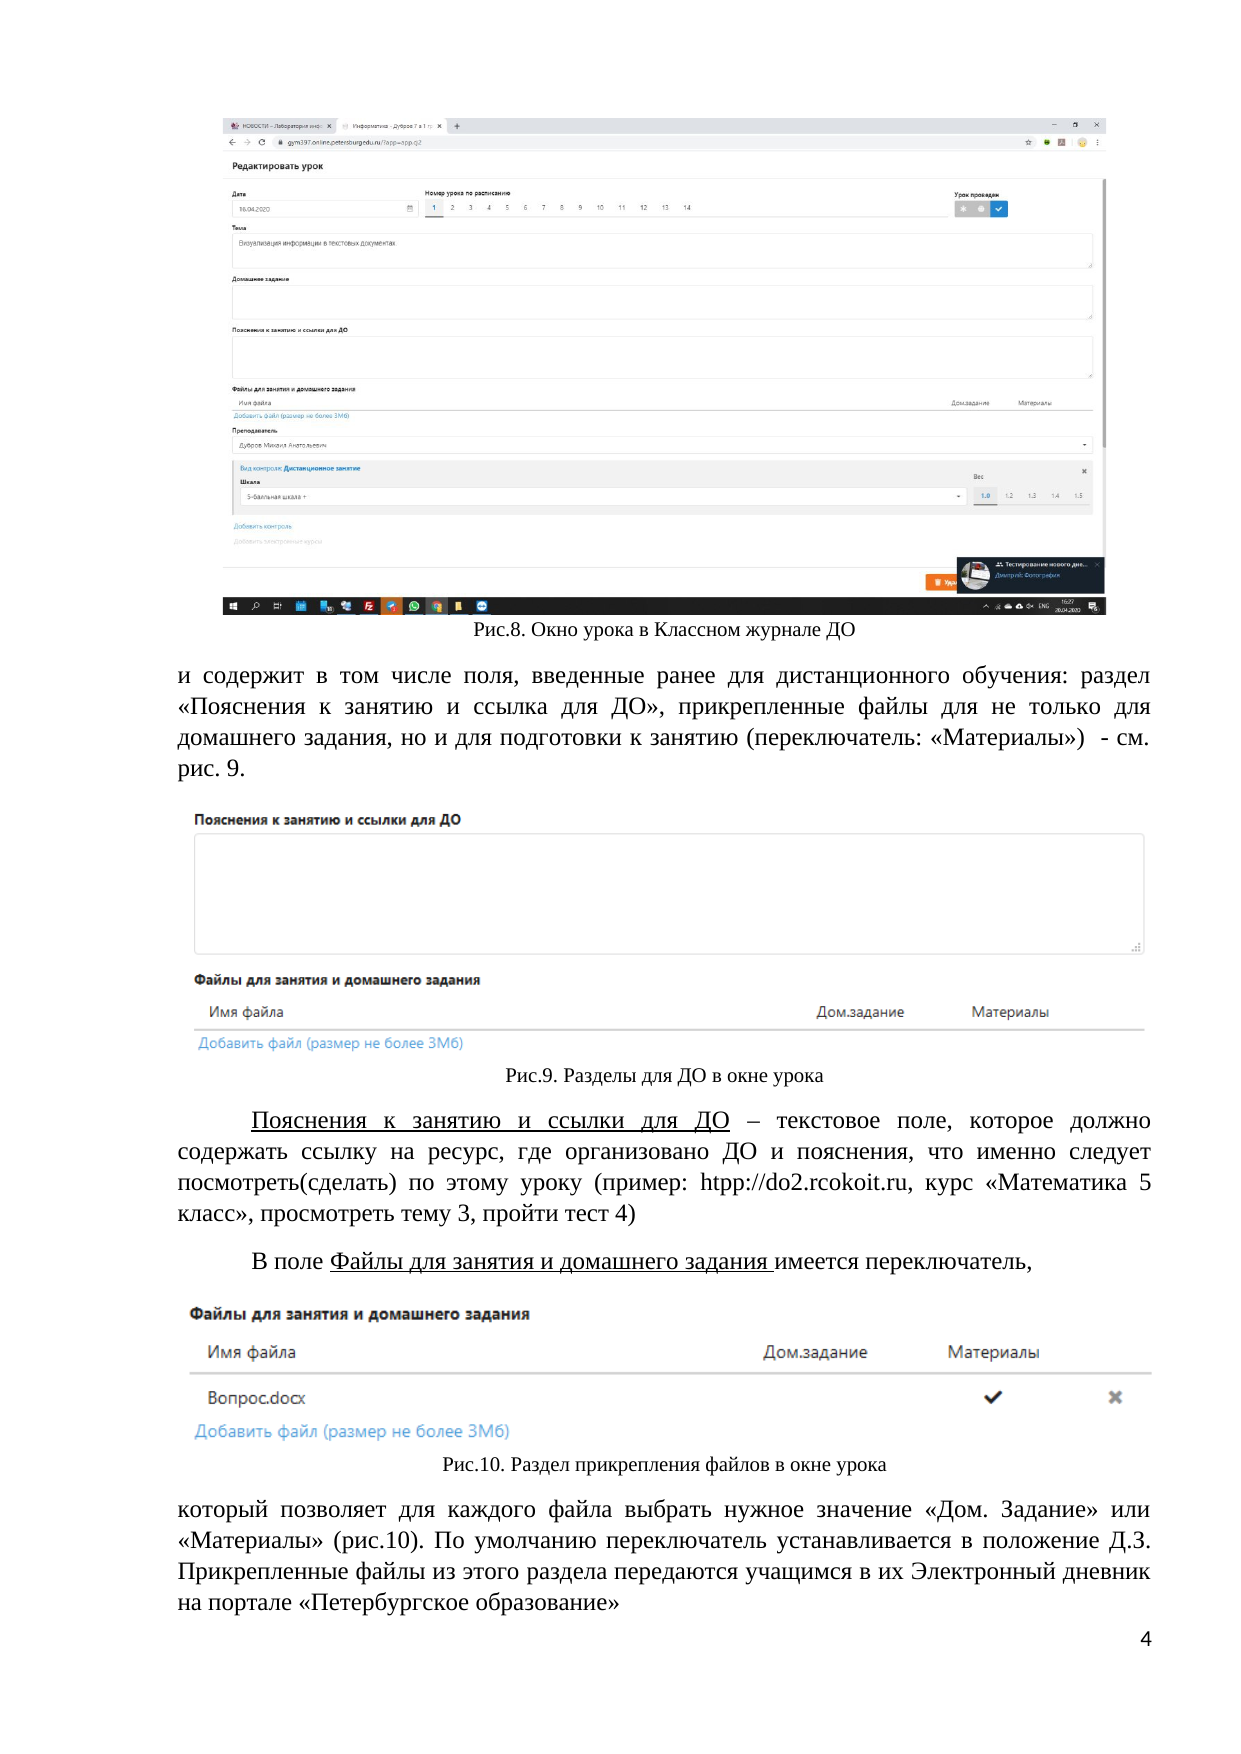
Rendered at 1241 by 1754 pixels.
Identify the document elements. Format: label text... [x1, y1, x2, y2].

text который позволяет для каждого файла выбрать нужное значение «Дом. Задание» или «Материалы» (рис.10). По умолчанию переключатель устанавливается в положение Д.З. Прикрепленные файлы из этого раздела передаются учащимся в их Электронный дневник на портале «Петербургское образование» [177, 1494, 1152, 1616]
text Пояснения к занятию и ссылки для ДО – текстовое поле, которое должно содержать ссылку на ресурс, где организовано ДО и пояснения, что именно следует посмотреть(сделать) по этому уроку (пример: htpp://do2.rcokoit.ru, курс «Математика 5 класс», просмотреть тему 3, пройти тест 4) [177, 1105, 1152, 1227]
picture [177, 800, 1152, 1061]
text Рис.8. Окно урока в Классном журнале ДО [177, 617, 1152, 641]
picture [222, 118, 1107, 615]
text и содержит в том числе поля, введенные ранее для дистанционного обучения: раздел «Пояснения к занятию и ссылка для ДО», прикрепленные файлы для не только для домашнего задания, но и для подготовки к занятию (переключатель: «Материалы») - см. рис. 9. [177, 660, 1152, 782]
text Рис.9. Разделы для ДО в окне урока [177, 1063, 1152, 1087]
text В поле Файлы для занятия и домашнего задания имеется переключатель, [177, 1246, 1152, 1275]
picture [177, 1293, 1152, 1450]
text Рис.10. Раздел прикрепления файлов в окне урока [177, 1452, 1152, 1476]
